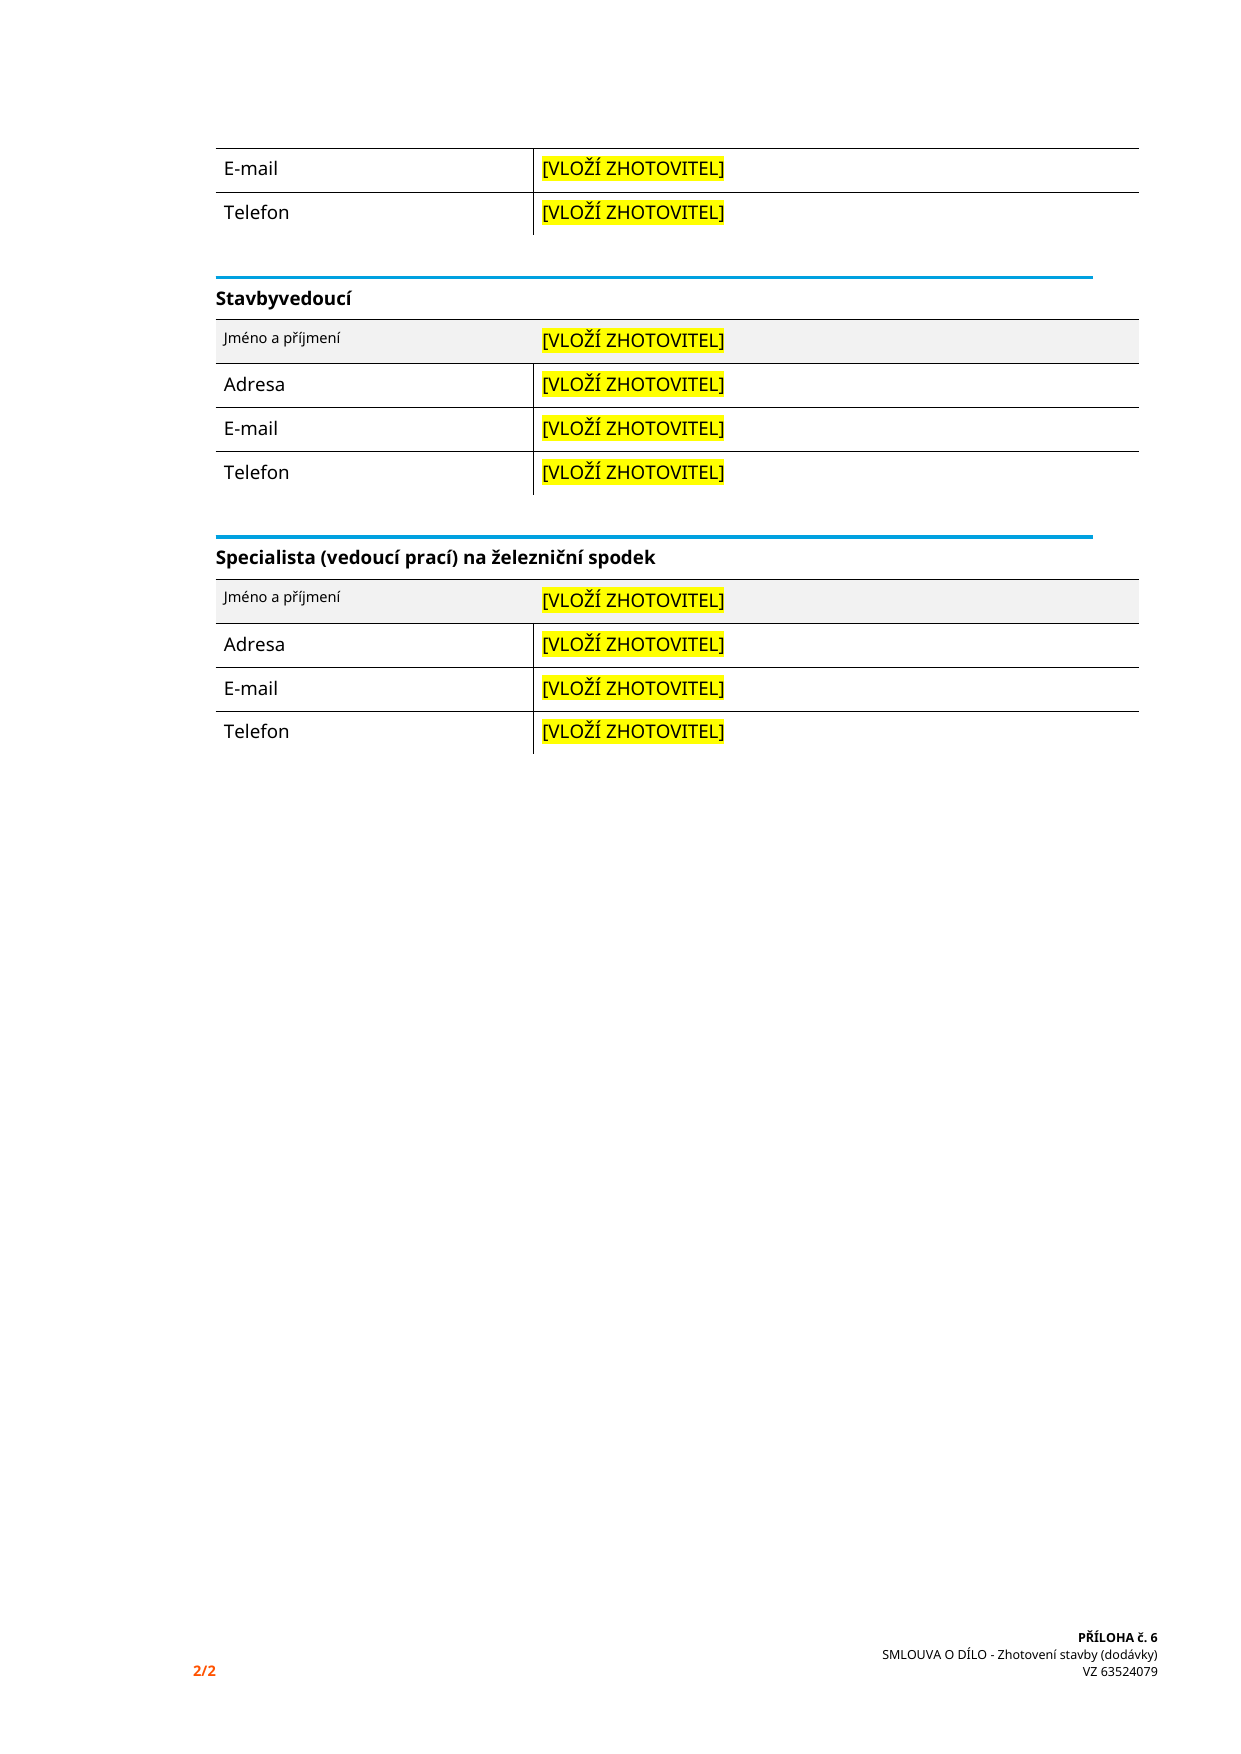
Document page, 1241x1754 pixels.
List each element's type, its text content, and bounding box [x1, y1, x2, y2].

table_header Jméno a příjmení [216, 320, 534, 363]
table_cell [VLOŽÍ ZHOTOVITEL] [534, 193, 1139, 235]
table_cell E-mail [216, 408, 533, 451]
table_cell [VLOŽÍ ZHOTOVITEL] [534, 149, 1139, 191]
table_cell Adresa [216, 624, 533, 667]
text Specialista (vedoucí prací) na železniční spodek [216, 539, 1093, 570]
table_cell [VLOŽÍ ZHOTOVITEL] [534, 408, 1139, 451]
table_cell [VLOŽÍ ZHOTOVITEL] [534, 668, 1139, 711]
table_cell E-mail [216, 149, 533, 191]
table_cell Telefon [216, 452, 533, 495]
table_cell [VLOŽÍ ZHOTOVITEL] [534, 712, 1139, 754]
text Stavbyvedoucí [216, 279, 1093, 311]
table_header Jméno a příjmení [216, 580, 534, 623]
table_cell [VLOŽÍ ZHOTOVITEL] [534, 624, 1139, 667]
table_header [VLOŽÍ ZHOTOVITEL] [534, 320, 1139, 363]
table_cell [VLOŽÍ ZHOTOVITEL] [534, 452, 1139, 495]
table_cell E-mail [216, 668, 533, 711]
table_cell Adresa [216, 364, 533, 407]
table_cell Telefon [216, 193, 533, 235]
table_cell [VLOŽÍ ZHOTOVITEL] [534, 364, 1139, 407]
table_cell Telefon [216, 712, 533, 754]
table_header [VLOŽÍ ZHOTOVITEL] [534, 580, 1139, 623]
